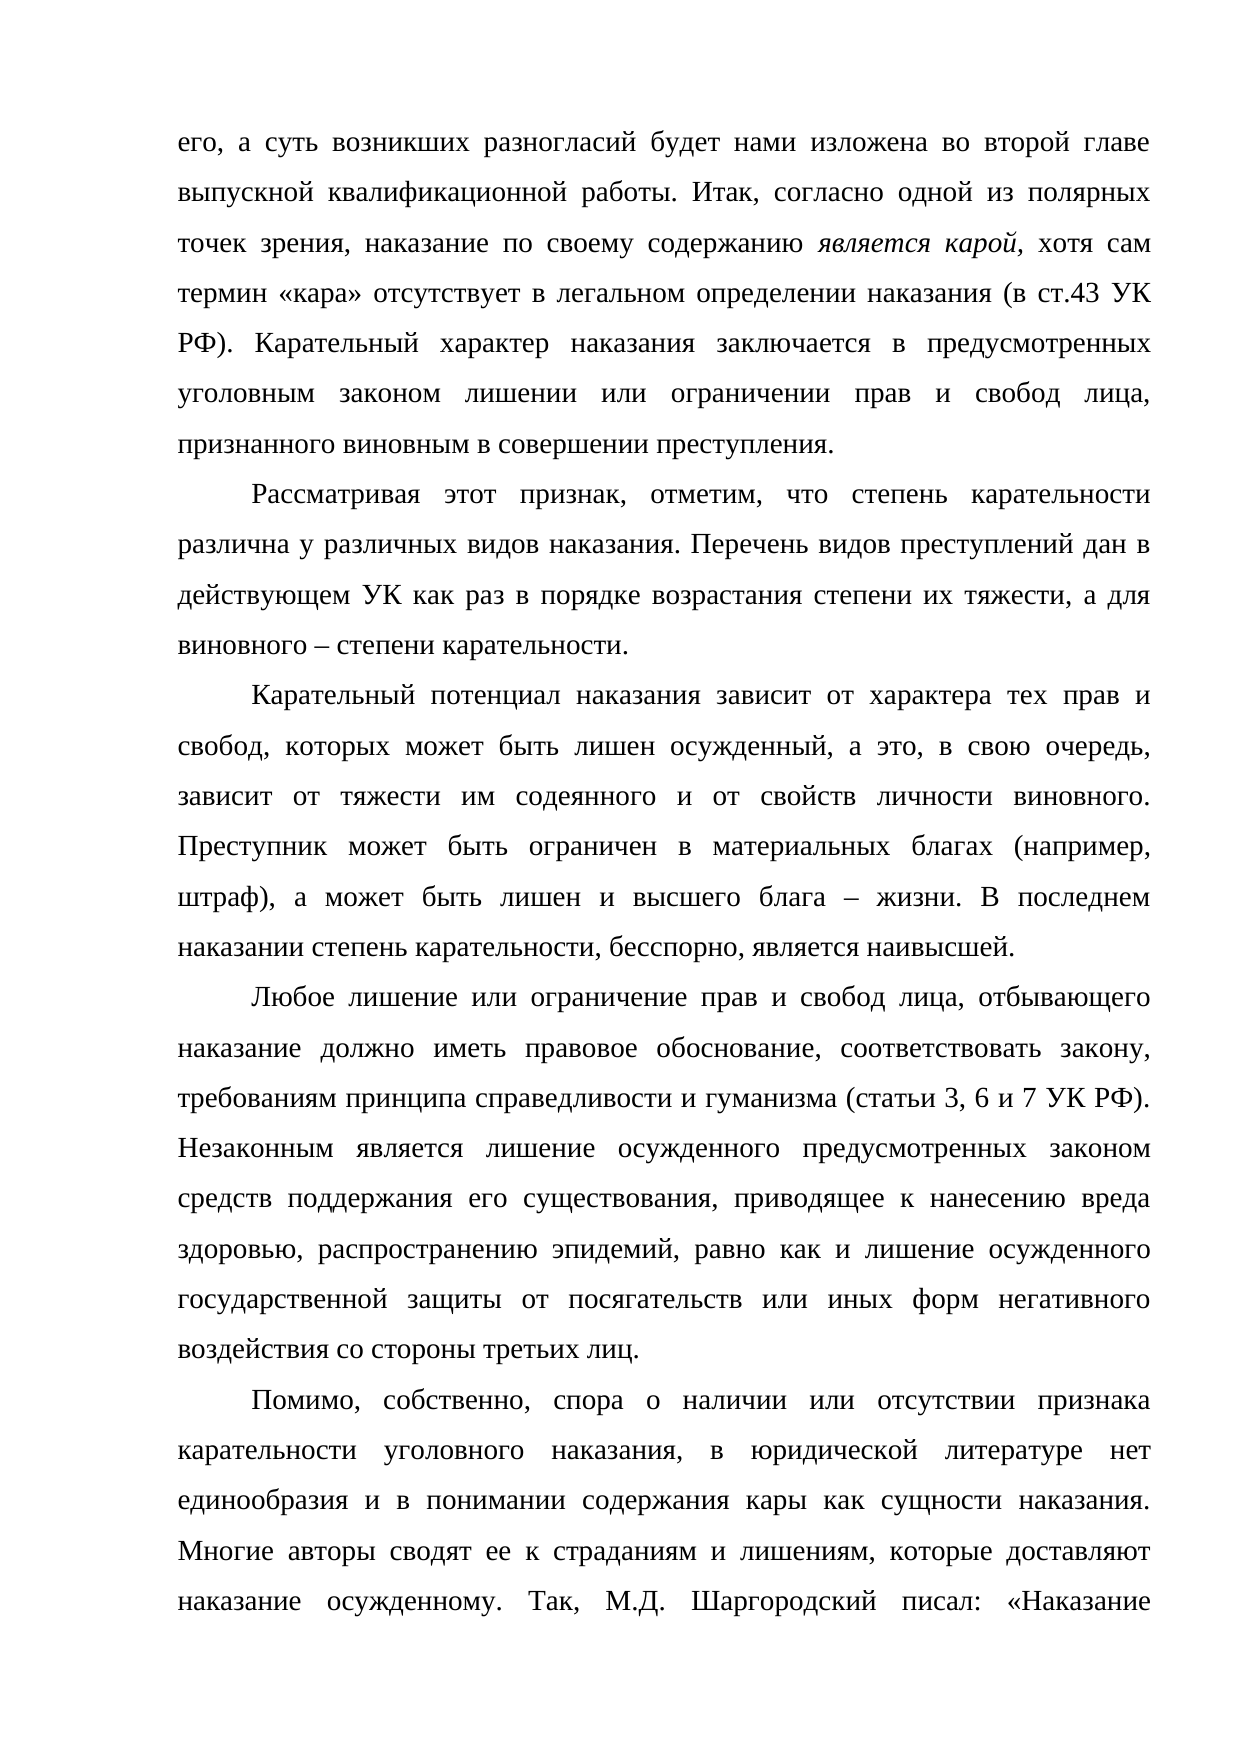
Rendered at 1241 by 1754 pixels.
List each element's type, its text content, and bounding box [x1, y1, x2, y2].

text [177, 1382, 1152, 1617]
text Любое лишение или ограничение прав и свобод лица, отбывающего наказание должно иметь правовое обоснование, соответствовать закону, требованиям принципа справедливости и гуманизма (статьи 3, 6 и 7 УК РФ). Незаконным является лишение осужденного предусмотренных законом средств поддержания его существования, приводящее к нанесению вреда здоровью, распространению эпидемий, равно как и лишение осужденного государственной защиты от посягательств или иных форм негативного воздействия со стороны третьих лиц. [177, 979, 1152, 1365]
text Карательный потенциал наказания зависит от характера тех прав и свобод, которых может быть лишен осужденный, а это, в свою очередь, зависит от тяжести им содеянного и от свойств личности виновного. Преступник может быть ограничен в материальных благах (например, штраф), а может быть лишен и высшего блага – жизни. В последнем наказании степень карательности, бесспорно, является наивысшей. [177, 677, 1152, 963]
text Рассматривая этот признак, отметим, что степень карательности различна у различных видов наказания. Перечень видов преступлений дан в действующем УК как раз в порядке возрастания степени их тяжести, а для виновного – степени карательности. [177, 476, 1152, 661]
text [177, 124, 1152, 459]
